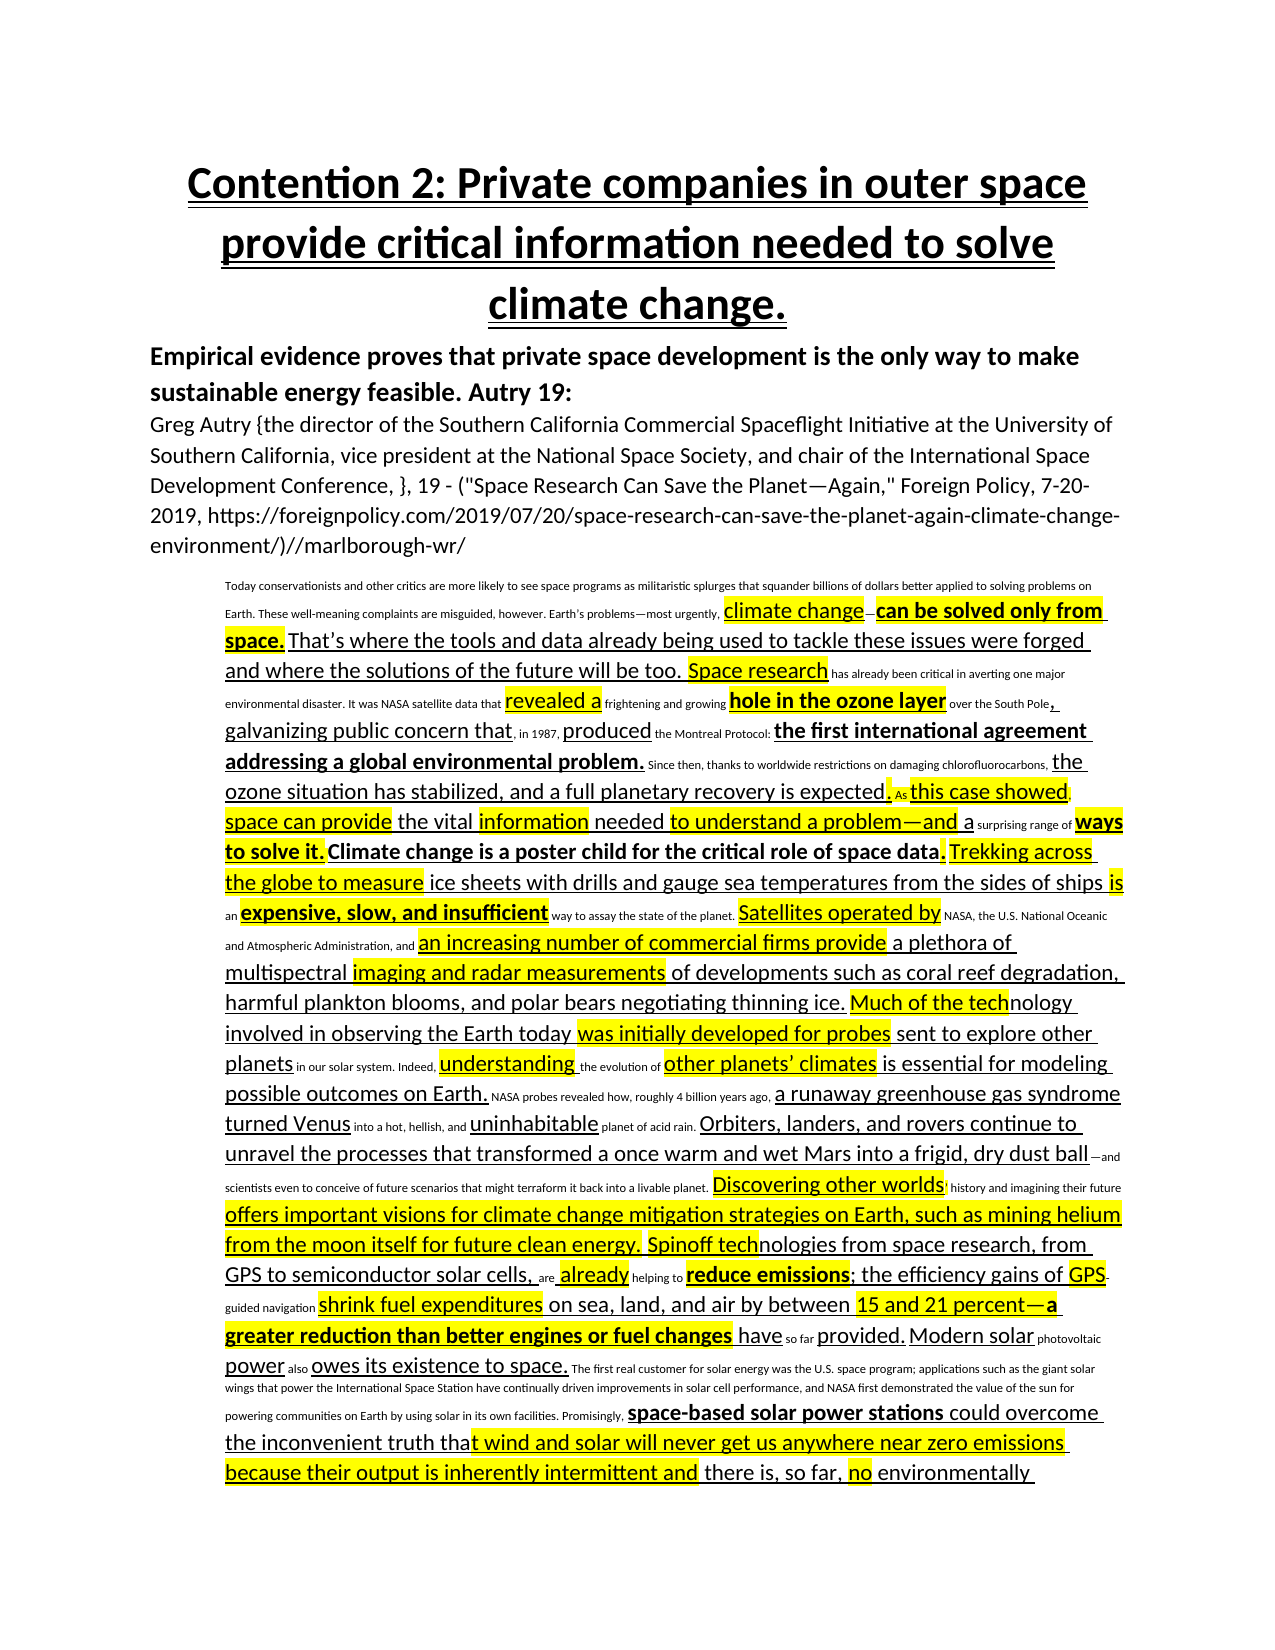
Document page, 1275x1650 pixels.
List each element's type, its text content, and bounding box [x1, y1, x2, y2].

text Contention 2: Private companies in outer space provide critical information needed to solve climate change. [150, 154, 1125, 331]
text Greg Autry {the director of the Southern California Commercial Spaceflight Initiative at the University of Southern California, vice president at the National Space Society, and chair of the International Space Development Conference, }, 19 - ("Space Research Can Save the Planet—Again," Foreign Policy, 7-20-2019, https://foreignpolicy.com/2019/07/20/space-research-can-save-the-planet-again-climate-change-environment/)//marlborough-wr/ [150, 411, 1125, 559]
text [225, 984, 1125, 1486]
text Empirical evidence proves that private space development is the only way to make sustainable energy feasible. Autry 19: [150, 339, 1125, 408]
